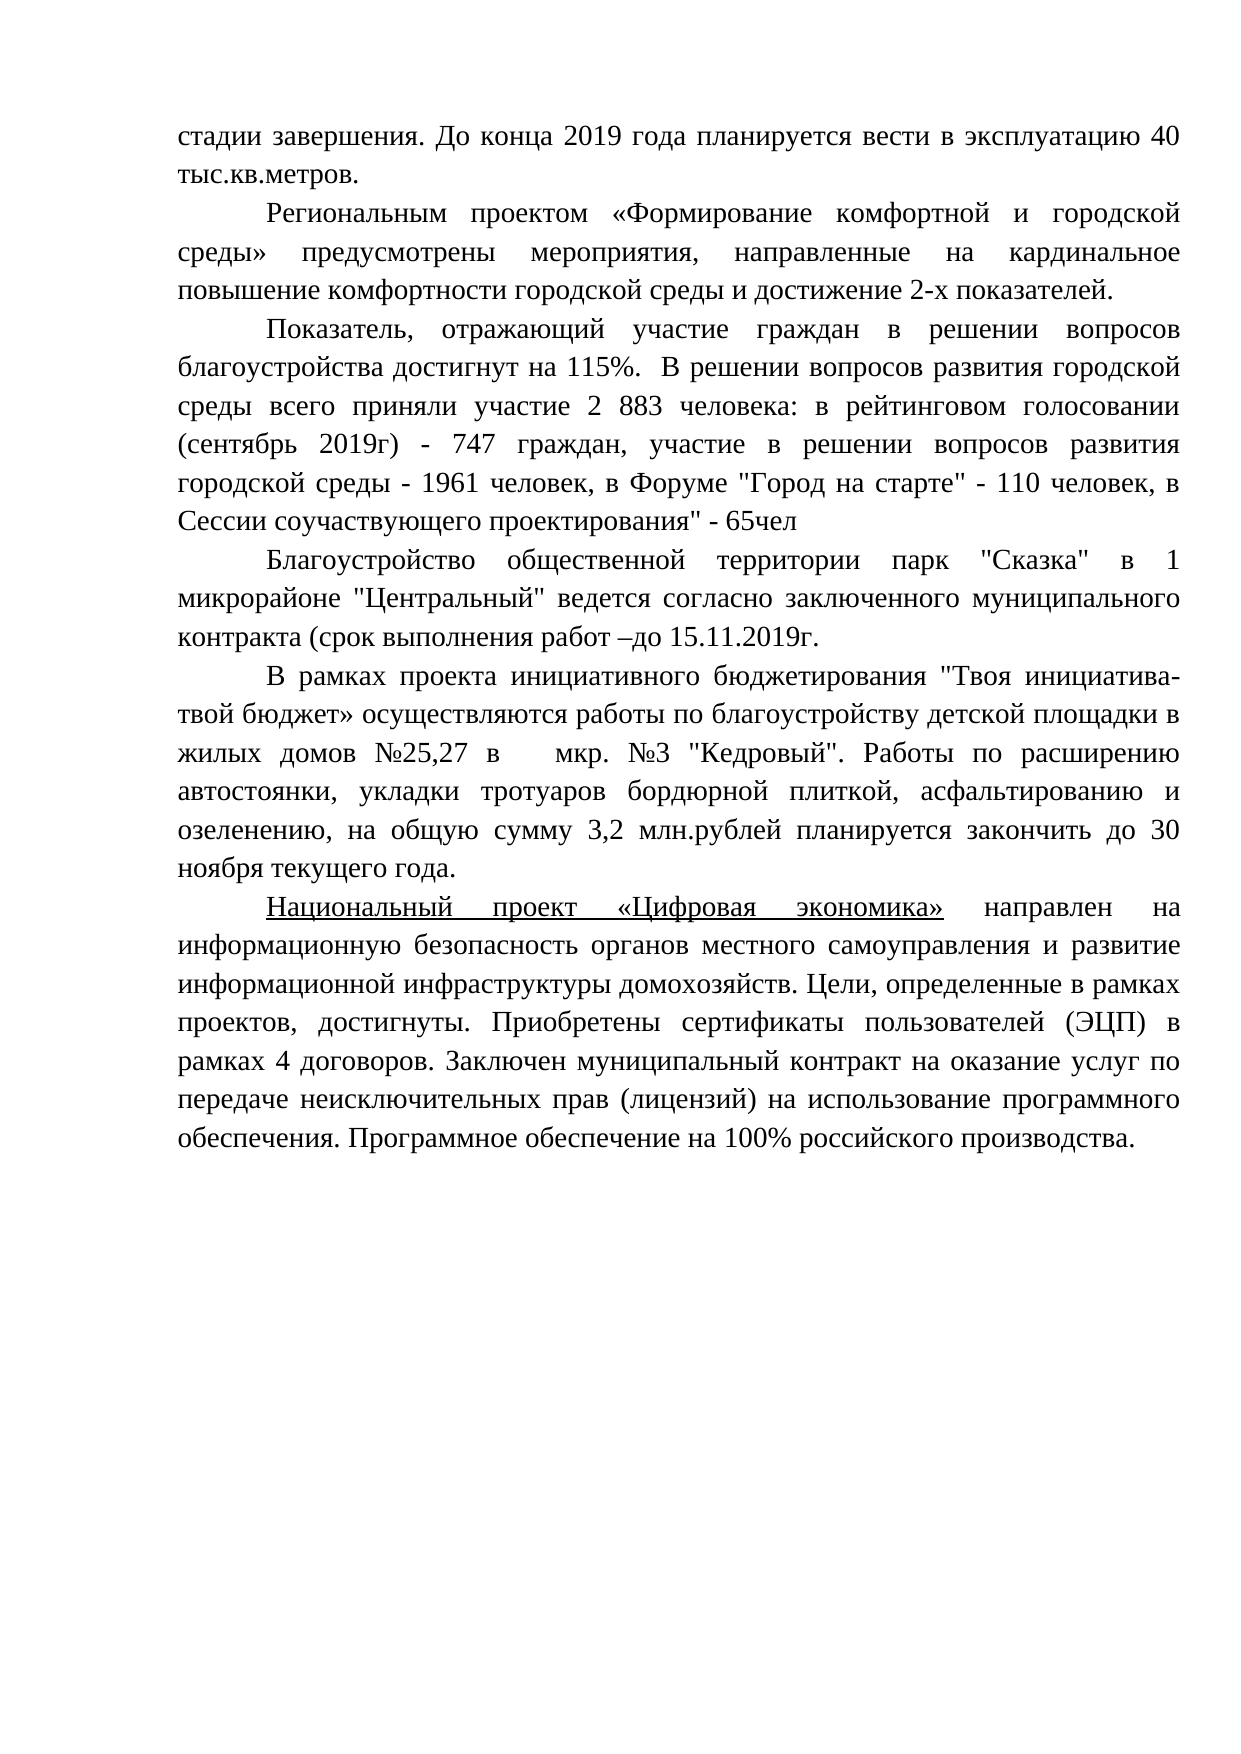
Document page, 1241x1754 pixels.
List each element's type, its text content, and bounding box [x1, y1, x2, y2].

text В рамках проекта инициативного бюджетирования "Твоя инициатива-твой бюджет» осуществляются работы по благоустройству детской площадки в жилых домов №25,27 в мкр. №3 "Кедровый". Работы по расширению автостоянки, укладки тротуаров бордюрной плиткой, асфальтированию и озеленению, на общую сумму 3,2 млн.рублей планируется закончить до 30 ноября текущего года. [177, 658, 1181, 884]
text Национальный проект «Цифровая экономика» направлен на информационную безопасность органов местного самоуправления и развитие информационной инфраструктуры домохозяйств. Цели, определенные в рамках проектов, достигнуты. Приобретены сертификаты пользователей (ЭЦП) в рамках 4 договоров. Заключен муниципальный контракт на оказание услуг по передаче неисключительных прав (лицензий) на использование программного обеспечения. Программное обеспечение на 100% российского производства. [177, 889, 1181, 1154]
text Благоустройство общественной территории парк "Сказка" в 1 микрорайоне "Центральный" ведется согласно заключенного муниципального контракта (срок выполнения работ –до 15.11.2019г. [177, 542, 1181, 653]
text Региональным проектом «Формирование комфортной и городской среды» предусмотрены мероприятия, направленные на кардинальное повышение комфортности городской среды и достижение 2-х показателей. [177, 195, 1181, 306]
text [177, 118, 1181, 190]
text Показатель, отражающий участие граждан в решении вопросов благоустройства достигнут на 115%. В решении вопросов развития городской среды всего приняли участие 2 883 человека: в рейтинговом голосовании (сентябрь 2019г) - 747 граждан, участие в решении вопросов развития городской среды - 1961 человек, в Форуме "Город на старте" - 110 человек, в Сессии соучаствующего проектирования" - 65чел [177, 311, 1181, 537]
